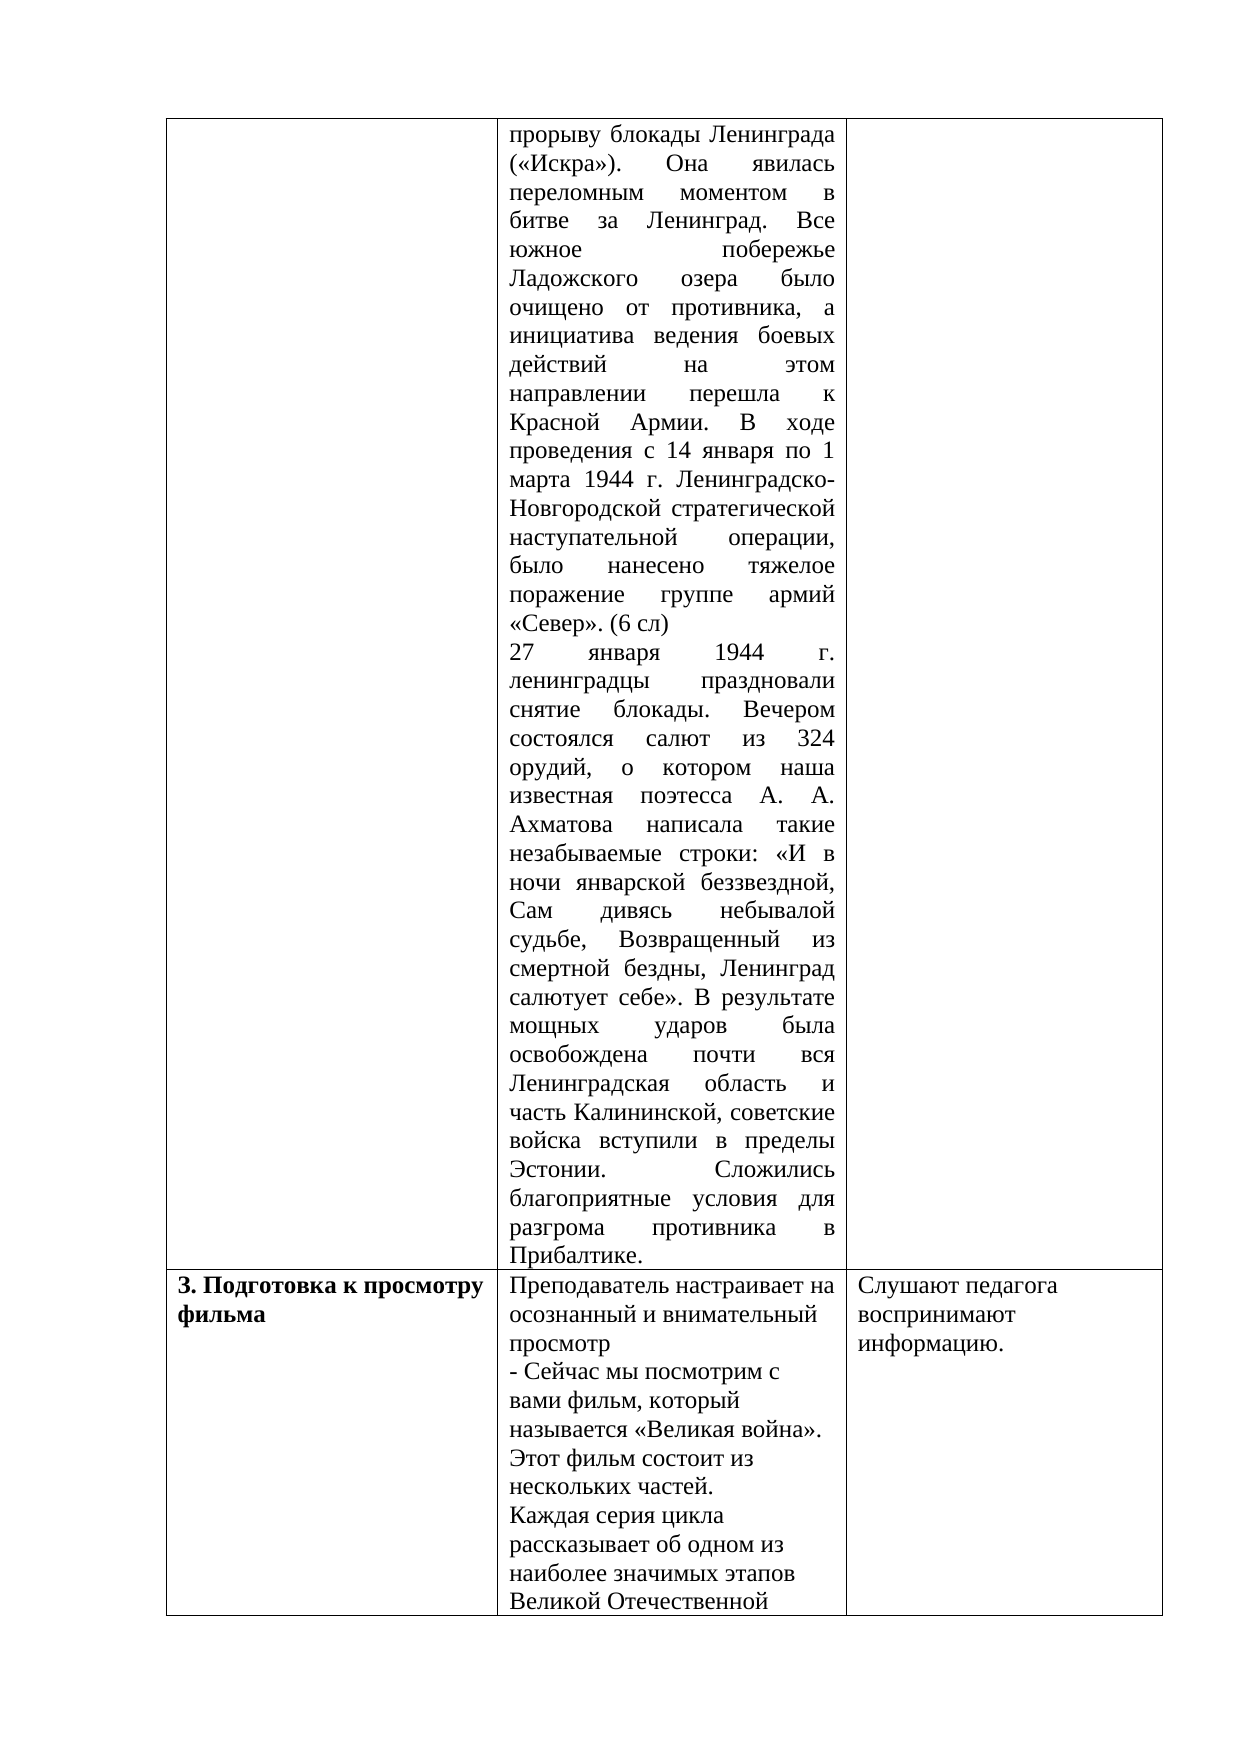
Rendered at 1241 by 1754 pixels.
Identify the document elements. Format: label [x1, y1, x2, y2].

table_cell [498, 119, 846, 1269]
table_cell [167, 1270, 497, 1615]
table_cell [847, 119, 1162, 1269]
table_cell [847, 1270, 1162, 1615]
table_cell [498, 1270, 846, 1615]
table_cell [167, 119, 497, 1269]
